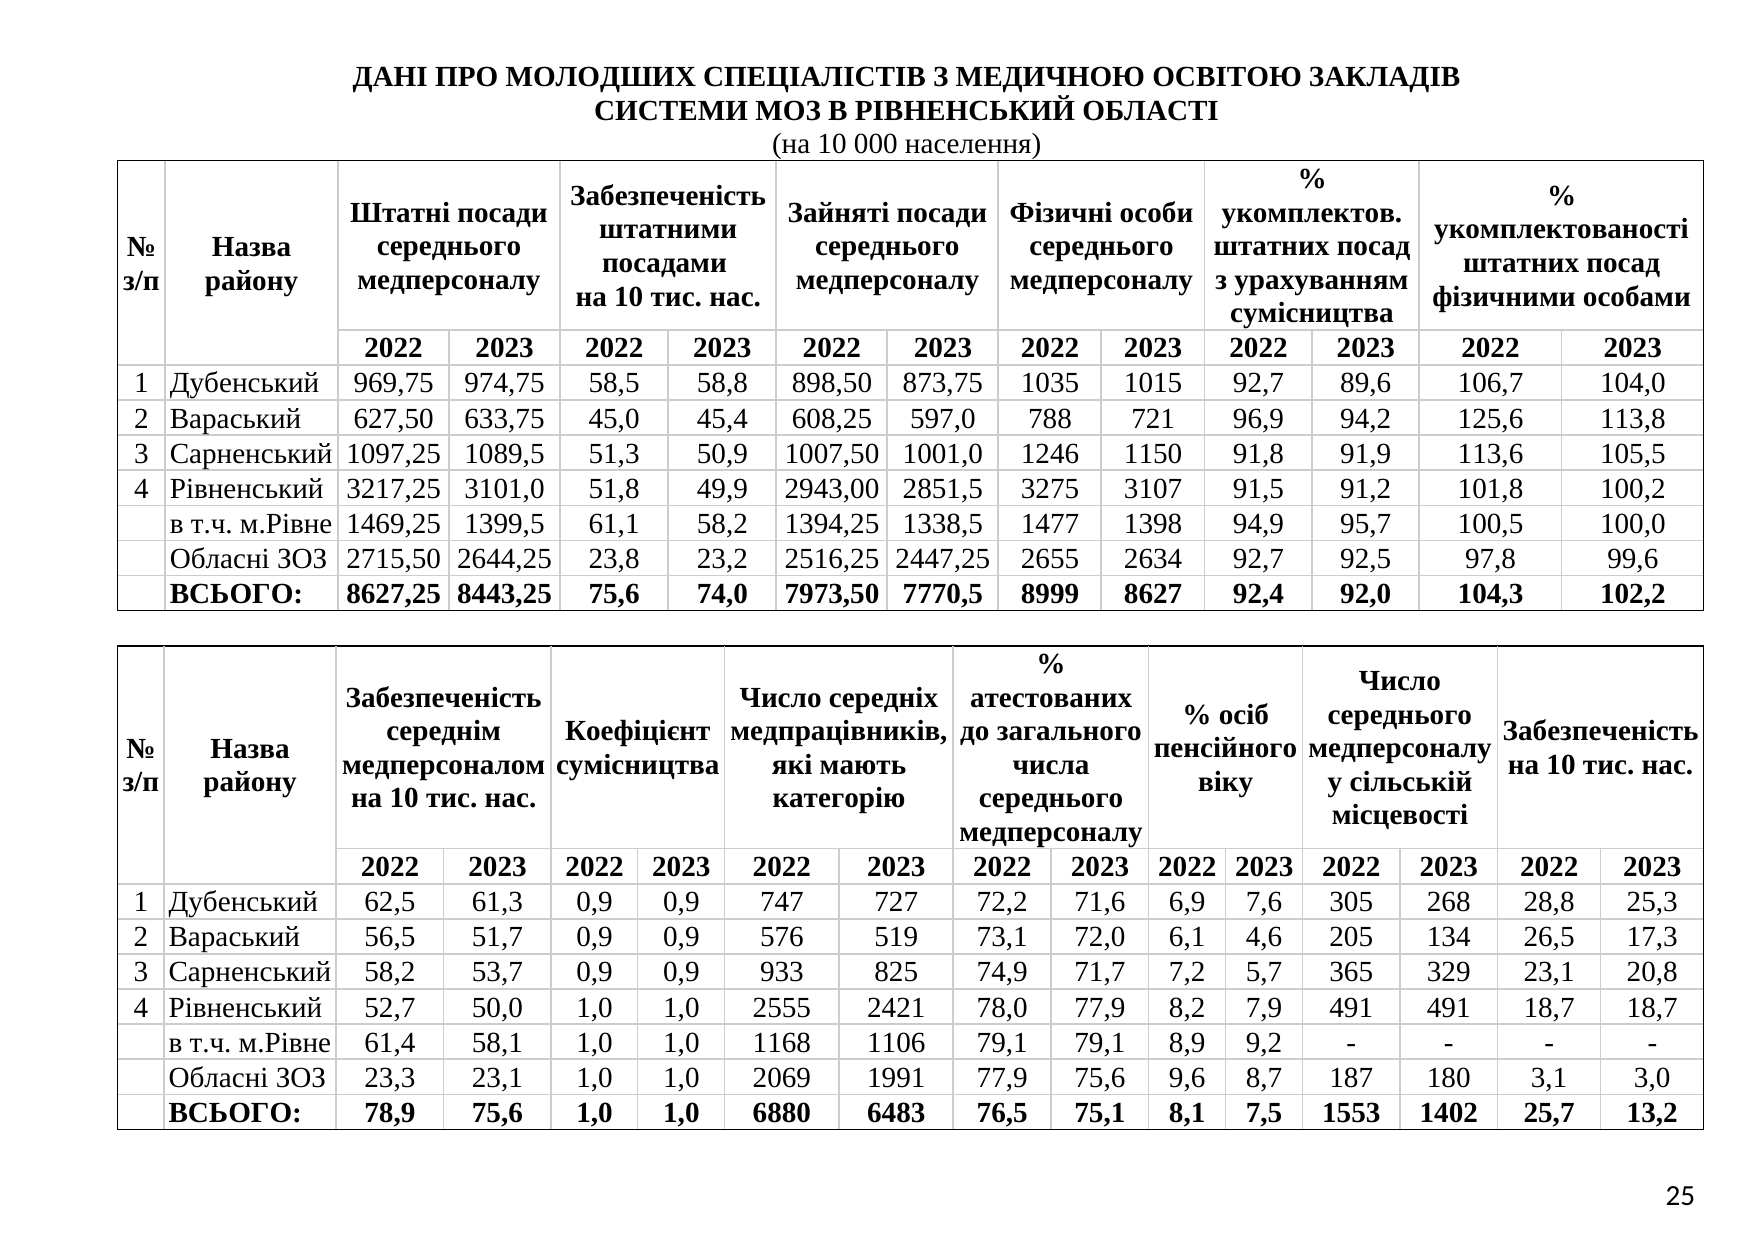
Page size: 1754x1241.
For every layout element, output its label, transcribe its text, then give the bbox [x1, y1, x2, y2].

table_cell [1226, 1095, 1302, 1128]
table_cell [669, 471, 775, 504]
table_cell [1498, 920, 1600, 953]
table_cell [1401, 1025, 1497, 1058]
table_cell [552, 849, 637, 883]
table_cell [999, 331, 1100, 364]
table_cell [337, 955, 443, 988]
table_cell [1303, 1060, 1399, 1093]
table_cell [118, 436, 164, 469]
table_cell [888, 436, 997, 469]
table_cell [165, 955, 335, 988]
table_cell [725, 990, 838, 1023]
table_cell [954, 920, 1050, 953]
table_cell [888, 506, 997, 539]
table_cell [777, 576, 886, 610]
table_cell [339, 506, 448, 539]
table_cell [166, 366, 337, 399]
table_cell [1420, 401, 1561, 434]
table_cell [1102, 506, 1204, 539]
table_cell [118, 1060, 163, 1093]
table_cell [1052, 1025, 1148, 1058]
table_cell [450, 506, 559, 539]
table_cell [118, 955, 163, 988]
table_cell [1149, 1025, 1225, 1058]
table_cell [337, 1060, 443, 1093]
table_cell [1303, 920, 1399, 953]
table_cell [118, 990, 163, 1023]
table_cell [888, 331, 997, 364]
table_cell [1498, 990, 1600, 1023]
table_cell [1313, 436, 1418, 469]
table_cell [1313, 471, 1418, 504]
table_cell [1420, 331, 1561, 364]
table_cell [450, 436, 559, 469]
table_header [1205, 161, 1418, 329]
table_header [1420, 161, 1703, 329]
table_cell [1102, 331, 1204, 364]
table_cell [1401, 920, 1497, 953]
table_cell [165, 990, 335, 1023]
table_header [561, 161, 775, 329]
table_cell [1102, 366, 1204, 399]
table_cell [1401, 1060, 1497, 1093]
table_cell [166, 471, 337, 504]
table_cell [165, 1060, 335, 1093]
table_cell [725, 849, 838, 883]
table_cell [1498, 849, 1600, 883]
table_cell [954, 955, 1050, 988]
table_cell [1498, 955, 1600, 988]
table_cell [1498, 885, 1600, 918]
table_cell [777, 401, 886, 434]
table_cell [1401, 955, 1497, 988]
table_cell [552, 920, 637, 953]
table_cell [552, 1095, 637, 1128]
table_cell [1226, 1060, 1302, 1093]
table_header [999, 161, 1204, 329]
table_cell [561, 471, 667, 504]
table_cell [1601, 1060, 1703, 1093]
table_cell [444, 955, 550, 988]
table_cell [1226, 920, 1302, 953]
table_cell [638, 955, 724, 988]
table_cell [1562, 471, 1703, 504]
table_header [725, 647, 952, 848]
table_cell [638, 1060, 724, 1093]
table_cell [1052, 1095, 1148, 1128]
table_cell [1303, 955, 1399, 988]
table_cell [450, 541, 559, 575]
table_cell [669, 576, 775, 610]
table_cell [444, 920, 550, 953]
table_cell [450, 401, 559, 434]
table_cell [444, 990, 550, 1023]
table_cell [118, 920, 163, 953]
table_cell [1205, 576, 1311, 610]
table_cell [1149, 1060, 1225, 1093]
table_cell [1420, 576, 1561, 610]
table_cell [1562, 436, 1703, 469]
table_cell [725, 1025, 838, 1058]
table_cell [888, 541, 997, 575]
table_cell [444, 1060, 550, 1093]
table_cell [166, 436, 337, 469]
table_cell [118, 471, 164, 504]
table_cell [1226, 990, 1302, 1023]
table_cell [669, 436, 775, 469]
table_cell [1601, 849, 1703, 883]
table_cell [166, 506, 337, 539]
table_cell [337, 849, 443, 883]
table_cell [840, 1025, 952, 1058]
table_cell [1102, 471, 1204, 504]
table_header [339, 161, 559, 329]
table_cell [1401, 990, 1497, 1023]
text ДАНІ ПРО МОЛОДШИХ СПЕЦІАЛІСТІВ З МЕДИЧНОЮ ОСВІТОЮ ЗАКЛАДІВ [118, 59, 1695, 93]
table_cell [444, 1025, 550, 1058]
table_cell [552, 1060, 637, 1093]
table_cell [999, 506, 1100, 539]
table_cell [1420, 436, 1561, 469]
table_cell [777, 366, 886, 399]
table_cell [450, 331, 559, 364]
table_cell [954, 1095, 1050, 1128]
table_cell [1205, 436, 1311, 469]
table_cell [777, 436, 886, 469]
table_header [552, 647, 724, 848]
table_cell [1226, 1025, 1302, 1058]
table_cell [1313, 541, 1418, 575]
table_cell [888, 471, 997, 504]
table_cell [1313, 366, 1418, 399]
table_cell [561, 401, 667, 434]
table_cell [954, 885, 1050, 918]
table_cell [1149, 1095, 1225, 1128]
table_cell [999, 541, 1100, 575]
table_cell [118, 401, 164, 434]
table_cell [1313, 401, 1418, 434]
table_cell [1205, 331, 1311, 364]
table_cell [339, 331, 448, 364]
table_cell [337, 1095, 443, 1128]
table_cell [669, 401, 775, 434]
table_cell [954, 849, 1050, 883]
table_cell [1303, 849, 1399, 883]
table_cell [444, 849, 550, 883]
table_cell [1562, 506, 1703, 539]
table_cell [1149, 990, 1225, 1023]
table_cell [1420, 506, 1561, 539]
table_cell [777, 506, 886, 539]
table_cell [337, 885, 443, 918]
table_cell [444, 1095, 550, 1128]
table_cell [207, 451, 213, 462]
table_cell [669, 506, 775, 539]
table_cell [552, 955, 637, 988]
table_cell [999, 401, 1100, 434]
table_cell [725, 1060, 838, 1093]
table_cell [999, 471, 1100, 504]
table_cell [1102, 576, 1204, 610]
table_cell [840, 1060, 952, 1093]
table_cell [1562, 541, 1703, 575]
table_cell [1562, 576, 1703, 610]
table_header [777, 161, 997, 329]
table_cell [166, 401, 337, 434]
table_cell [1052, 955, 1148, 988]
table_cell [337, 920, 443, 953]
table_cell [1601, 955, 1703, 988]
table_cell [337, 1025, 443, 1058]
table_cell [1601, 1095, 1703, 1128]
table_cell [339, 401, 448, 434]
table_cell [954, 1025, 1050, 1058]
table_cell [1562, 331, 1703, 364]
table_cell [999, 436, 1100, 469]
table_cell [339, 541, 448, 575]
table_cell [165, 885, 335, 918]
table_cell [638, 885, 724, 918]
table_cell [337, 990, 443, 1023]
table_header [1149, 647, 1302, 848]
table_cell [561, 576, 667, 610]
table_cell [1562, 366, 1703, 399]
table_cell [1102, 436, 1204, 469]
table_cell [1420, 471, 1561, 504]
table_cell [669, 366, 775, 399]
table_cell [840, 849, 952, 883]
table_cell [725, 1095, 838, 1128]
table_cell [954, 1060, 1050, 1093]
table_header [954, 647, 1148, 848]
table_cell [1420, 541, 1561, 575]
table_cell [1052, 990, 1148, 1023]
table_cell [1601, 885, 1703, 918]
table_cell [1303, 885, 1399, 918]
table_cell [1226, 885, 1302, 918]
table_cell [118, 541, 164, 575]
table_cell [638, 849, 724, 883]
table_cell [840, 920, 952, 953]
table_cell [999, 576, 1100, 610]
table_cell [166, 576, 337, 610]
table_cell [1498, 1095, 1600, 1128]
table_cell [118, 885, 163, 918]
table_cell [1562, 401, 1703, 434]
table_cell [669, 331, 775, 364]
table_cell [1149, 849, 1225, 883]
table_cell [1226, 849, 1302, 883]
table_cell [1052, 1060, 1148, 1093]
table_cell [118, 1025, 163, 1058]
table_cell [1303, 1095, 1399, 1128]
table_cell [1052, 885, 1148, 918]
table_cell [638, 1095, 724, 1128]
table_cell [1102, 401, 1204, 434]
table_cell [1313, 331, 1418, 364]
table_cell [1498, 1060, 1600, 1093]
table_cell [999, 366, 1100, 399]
text СИСТЕМИ МОЗ В РІВНЕНСЬКИЙ ОБЛАСТІ [118, 93, 1695, 126]
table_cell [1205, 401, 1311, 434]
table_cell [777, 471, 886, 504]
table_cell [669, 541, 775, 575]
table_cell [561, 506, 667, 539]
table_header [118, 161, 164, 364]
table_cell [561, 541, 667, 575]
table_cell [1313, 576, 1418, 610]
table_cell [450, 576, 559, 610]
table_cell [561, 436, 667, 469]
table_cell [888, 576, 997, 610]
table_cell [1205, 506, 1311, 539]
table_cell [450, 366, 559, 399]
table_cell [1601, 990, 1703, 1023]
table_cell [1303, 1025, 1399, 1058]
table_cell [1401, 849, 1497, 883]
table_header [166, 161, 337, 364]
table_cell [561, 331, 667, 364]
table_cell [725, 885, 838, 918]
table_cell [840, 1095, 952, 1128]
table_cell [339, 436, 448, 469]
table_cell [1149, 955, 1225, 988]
text (на 10 000 населення) [118, 126, 1695, 160]
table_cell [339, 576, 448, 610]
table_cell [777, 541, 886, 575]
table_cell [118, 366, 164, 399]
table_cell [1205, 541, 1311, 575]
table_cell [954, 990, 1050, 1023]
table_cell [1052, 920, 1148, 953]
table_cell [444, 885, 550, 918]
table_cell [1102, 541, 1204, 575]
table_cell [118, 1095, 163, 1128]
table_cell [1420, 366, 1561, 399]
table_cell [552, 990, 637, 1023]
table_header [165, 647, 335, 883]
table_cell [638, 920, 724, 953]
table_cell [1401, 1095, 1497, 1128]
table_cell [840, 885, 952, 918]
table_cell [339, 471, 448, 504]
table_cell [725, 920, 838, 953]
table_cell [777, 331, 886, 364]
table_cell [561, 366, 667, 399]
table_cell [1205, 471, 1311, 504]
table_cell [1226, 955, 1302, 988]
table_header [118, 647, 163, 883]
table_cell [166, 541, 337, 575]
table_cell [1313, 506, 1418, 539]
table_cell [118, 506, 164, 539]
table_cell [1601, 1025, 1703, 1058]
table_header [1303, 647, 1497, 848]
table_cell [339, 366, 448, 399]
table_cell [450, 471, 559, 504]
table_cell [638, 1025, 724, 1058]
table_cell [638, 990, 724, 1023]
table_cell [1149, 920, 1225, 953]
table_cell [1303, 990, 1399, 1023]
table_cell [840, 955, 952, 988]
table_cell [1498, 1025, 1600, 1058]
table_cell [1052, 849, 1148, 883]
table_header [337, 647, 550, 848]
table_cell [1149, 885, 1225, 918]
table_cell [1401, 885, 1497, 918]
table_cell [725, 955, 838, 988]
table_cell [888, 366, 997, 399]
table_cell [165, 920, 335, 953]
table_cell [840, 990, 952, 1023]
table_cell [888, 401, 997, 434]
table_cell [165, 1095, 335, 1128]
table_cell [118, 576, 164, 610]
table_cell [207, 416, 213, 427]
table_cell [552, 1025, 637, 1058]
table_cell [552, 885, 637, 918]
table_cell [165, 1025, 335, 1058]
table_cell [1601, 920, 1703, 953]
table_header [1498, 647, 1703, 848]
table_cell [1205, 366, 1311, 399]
